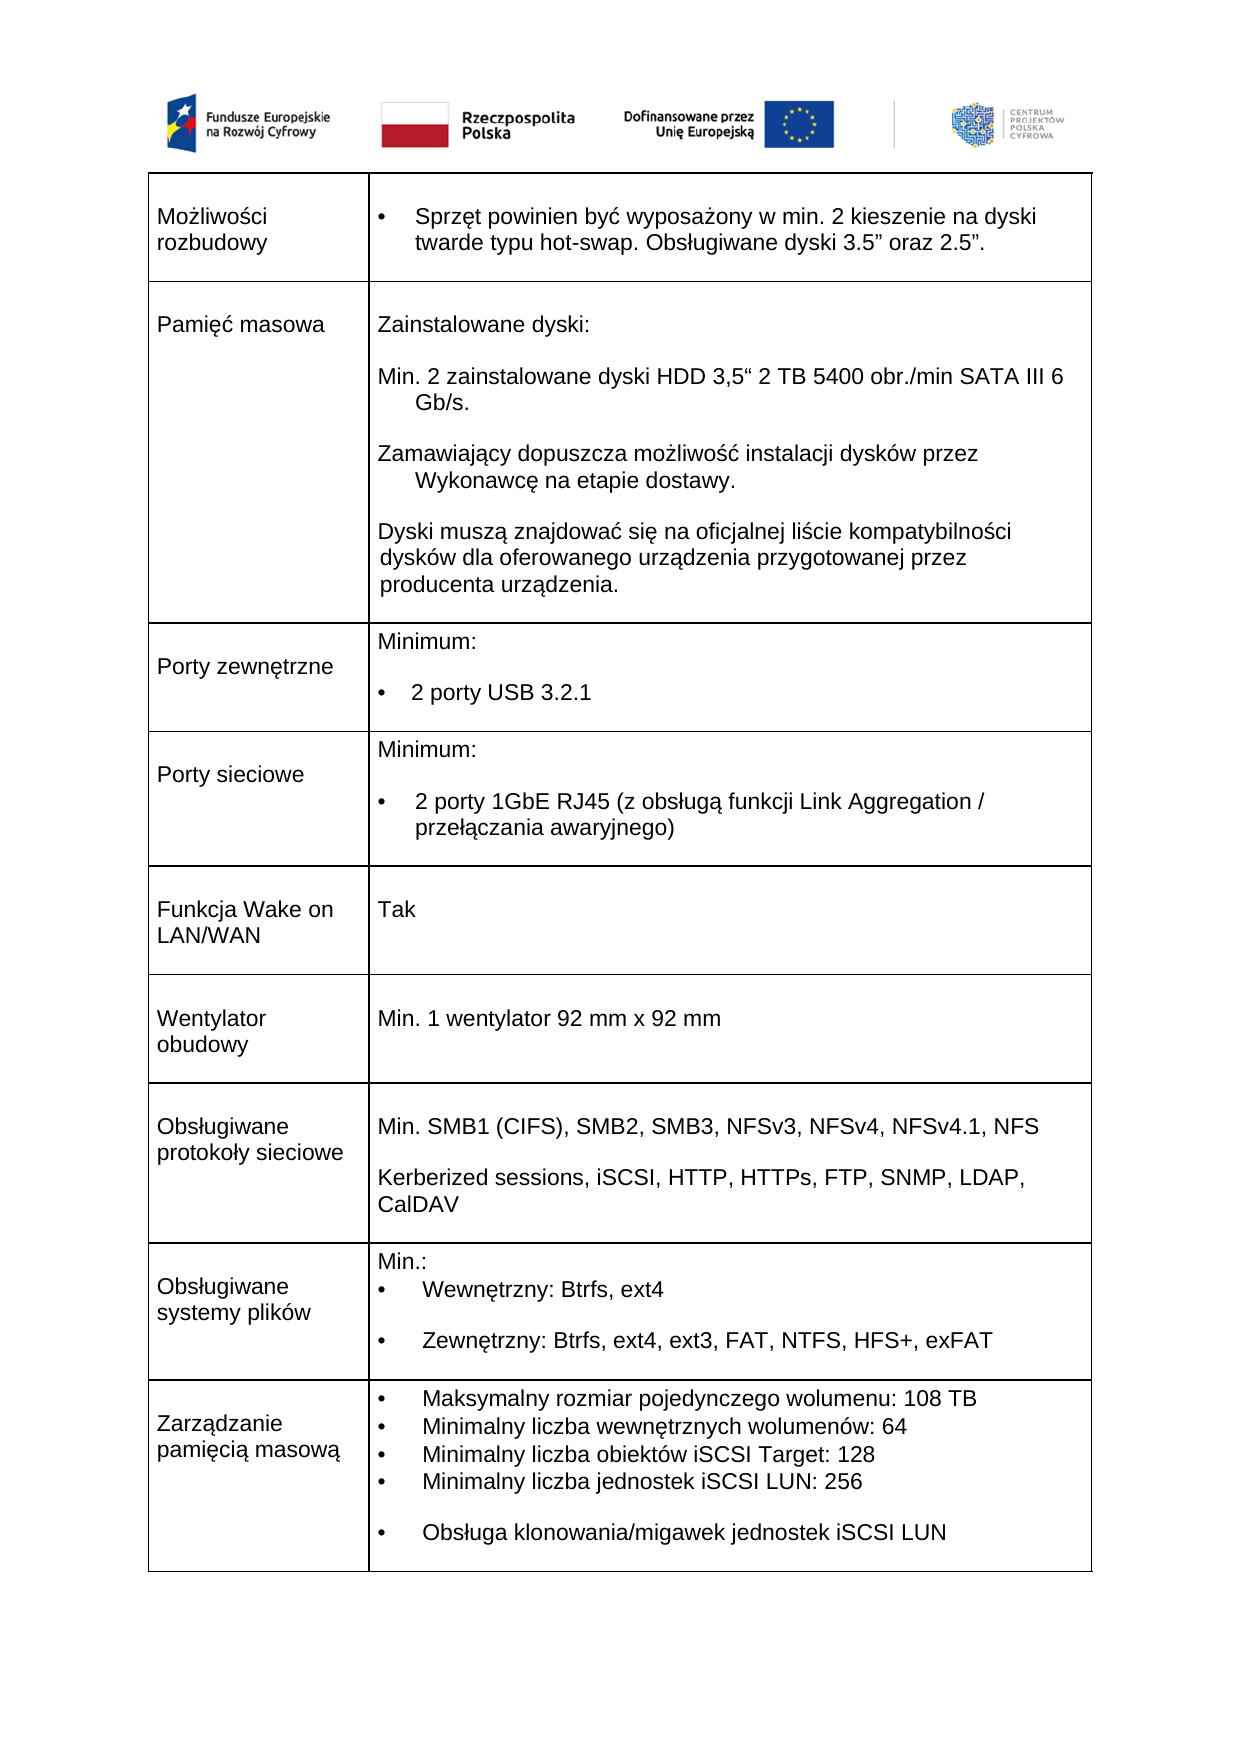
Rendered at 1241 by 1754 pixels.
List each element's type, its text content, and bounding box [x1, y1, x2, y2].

table_cell Minimum: • 2 porty 1GbE RJ45 (z obsługą funkcji Link Aggregation / przełączania awaryjnego) [370, 732, 1091, 865]
table_cell Wentylator obudowy [149, 975, 368, 1082]
table_cell Porty zewnętrzne [149, 624, 368, 731]
table_cell Obsługiwane protokoły sieciowe [149, 1084, 368, 1242]
table_cell Możliwości rozbudowy [149, 174, 368, 281]
table_cell Minimum: • 2 porty USB 3.2.1 [370, 624, 1091, 731]
table_cell Min.: • Wewnętrzny: Btrfs, ext4 • Zewnętrzny: Btrfs, ext4, ext3, FAT, NTFS, HFS+, exFAT [370, 1244, 1091, 1379]
table_cell Zainstalowane dyski: Min. 2 zainstalowane dyski HDD 3,5“ 2 TB 5400 obr./min SATA III 6 Gb/s. Zamawiający dopuszcza możliwość instalacji dysków przez Wykonawcę na etapie dostawy. Dyski muszą znajdować się na oficjalnej liście kompatybilności dysków dla oferowanego urządzenia przygotowanej przez producenta urządzenia. [370, 282, 1091, 622]
table_cell Obsługiwane systemy plików [149, 1244, 368, 1379]
table_cell Min. SMB1 (CIFS), SMB2, SMB3, NFSv3, NFSv4, NFSv4.1, NFS Kerberized sessions, iSCSI, HTTP, HTTPs, FTP, SNMP, LDAP, CalDAV [370, 1084, 1091, 1242]
table_cell Funkcja Wake on LAN/WAN [149, 867, 368, 974]
table_cell Porty sieciowe [149, 732, 368, 865]
table_cell • Maksymalny rozmiar pojedynczego wolumenu: 108 TB • Minimalny liczba wewnętrznych wolumenów: 64 • Minimalny liczba obiektów iSCSI Target: 128 • Minimalny liczba jednostek iSCSI LUN: 256 • Obsługa klonowania/migawek jednostek iSCSI LUN [370, 1381, 1091, 1571]
table_cell Zarządzanie pamięcią masową [149, 1381, 368, 1571]
picture [147, 73, 1093, 172]
table_cell Tak [370, 867, 1091, 974]
table_cell • Sprzęt powinien być wyposażony w min. 2 kieszenie na dyski twarde typu hot-swap. Obsługiwane dyski 3.5” oraz 2.5”. [370, 174, 1091, 281]
table_cell Min. 1 wentylator 92 mm x 92 mm [370, 975, 1091, 1082]
table_cell Pamięć masowa [149, 282, 368, 622]
